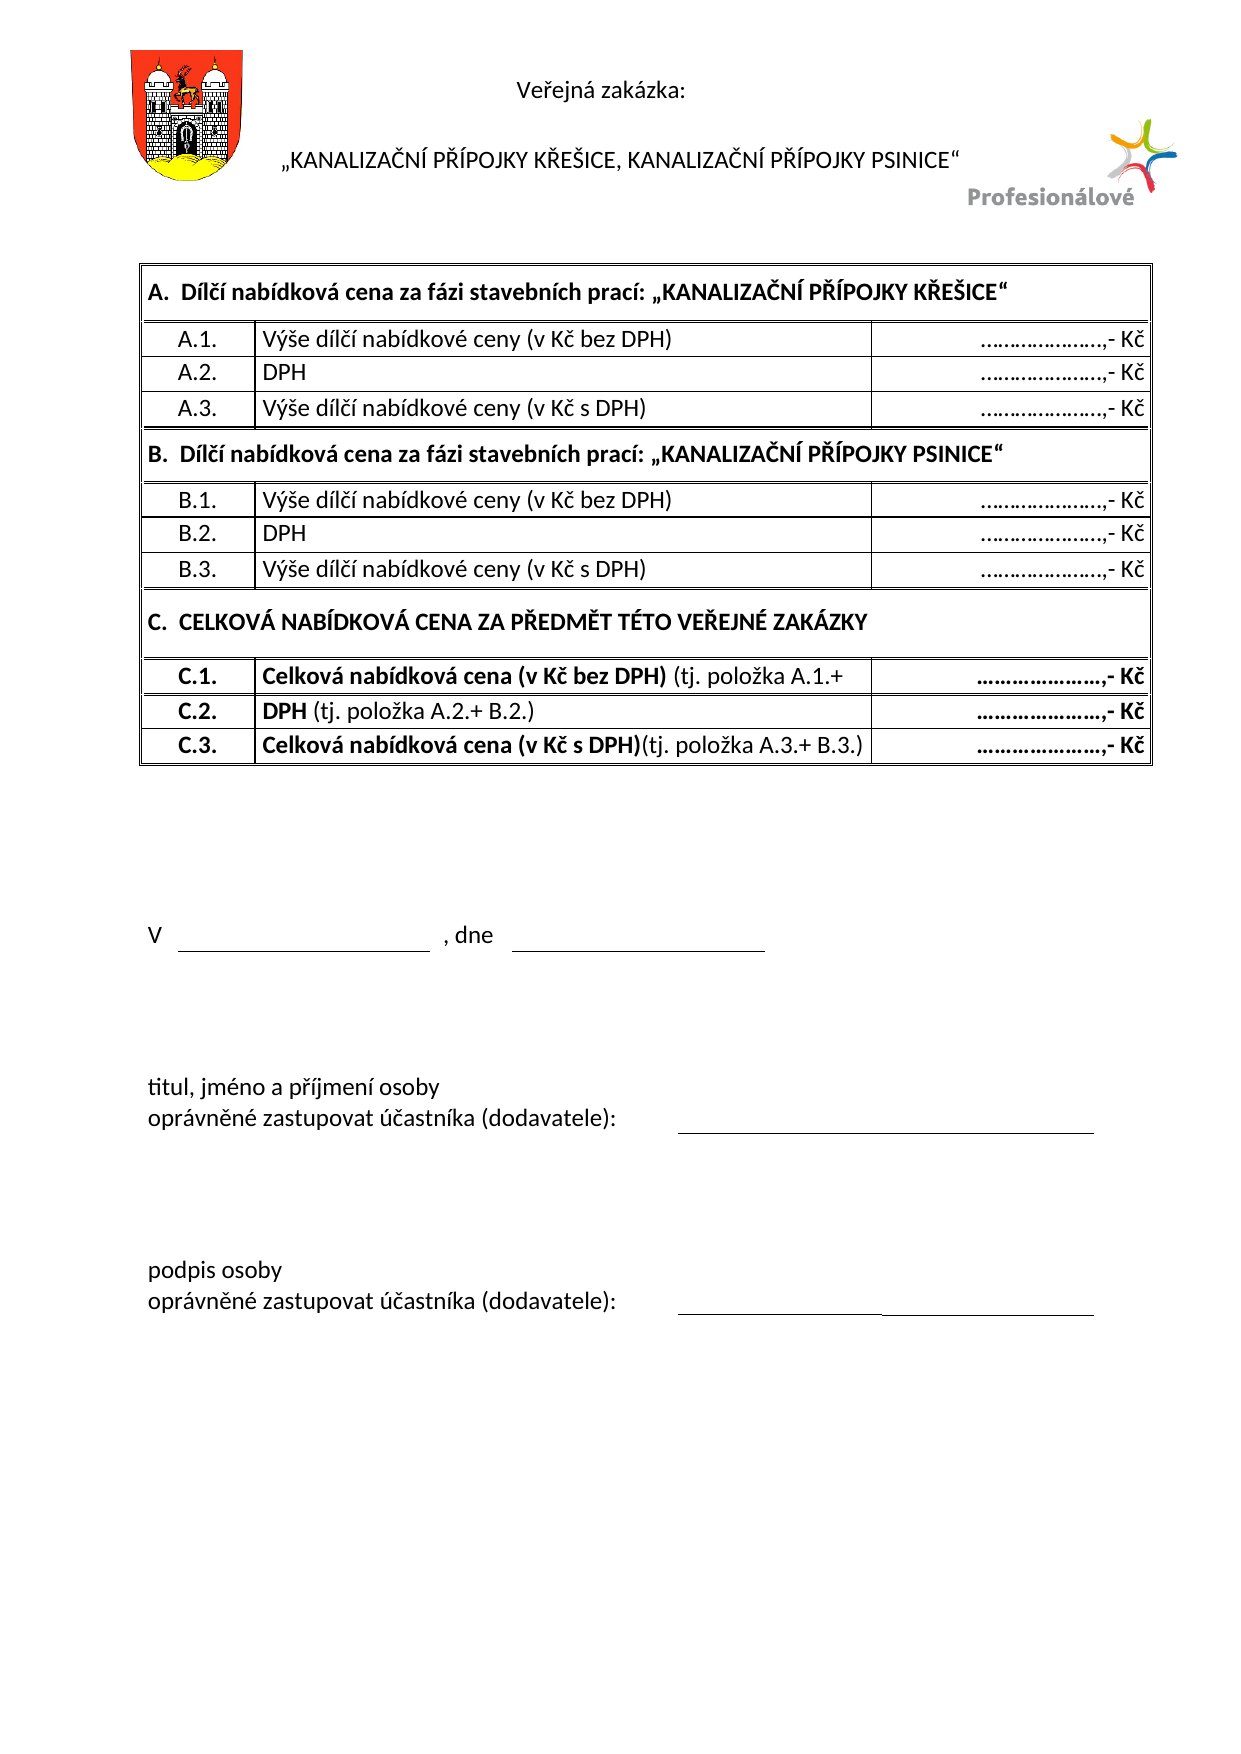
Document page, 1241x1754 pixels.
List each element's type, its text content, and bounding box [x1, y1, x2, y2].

table_cell DPH [256, 518, 871, 552]
table_cell B.2. [142, 518, 254, 552]
table_cell DPH [256, 357, 871, 391]
table_cell B. Dílčí nabídková cena za fázi stavebních prací: „KANALIZAČNÍ PŘÍPOJKY PSINICE“ [142, 426, 1150, 481]
table_cell …………………,- Kč [872, 518, 1150, 552]
table_cell C. Celková nabídková cena za předmět této veřejné zakázky [140, 587, 1152, 657]
table_cell …………………,- Kč [872, 729, 1150, 763]
picture [952, 106, 1189, 224]
text oprávněné zastupovat účastníka (dodavatele): [148, 1285, 1093, 1316]
table_cell Výše dílčí nabídkové ceny (v Kč bez DPH) [256, 323, 871, 356]
table_cell B.1. [140, 481, 254, 516]
table_cell DPH (tj. položka A.2.+ B.2.) [256, 696, 871, 728]
table_cell …………………,- Kč [872, 693, 1150, 728]
text titul, jméno a příjmení osoby [148, 1072, 1093, 1102]
picture [130, 50, 243, 181]
table_cell Celková nabídková cena (v Kč bez DPH) (tj. položka A.1.+ B.1.) [256, 660, 871, 692]
text oprávněné zastupovat účastníka (dodavatele): [148, 1102, 1093, 1133]
table_cell …………………,- Kč [872, 357, 1150, 391]
table_cell …………………,- Kč [872, 481, 1152, 516]
table_cell …………………,- Kč [872, 553, 1150, 587]
table_cell Výše dílčí nabídkové ceny (v Kč s DPH) [256, 392, 871, 426]
text podpis osoby [148, 1255, 1093, 1285]
table_cell …………………,- Kč [872, 657, 1152, 692]
table_cell Výše dílčí nabídkové ceny (v Kč bez DPH) [256, 484, 871, 516]
table_cell Celková nabídková cena (v Kč s DPH)(tj. položka A.3.+ B.3.) [256, 729, 871, 763]
table_cell A.1. [140, 320, 254, 356]
table_cell …………………,- Kč [872, 320, 1152, 356]
table_cell A.2. [142, 357, 254, 391]
table_cell …………………,- Kč [872, 392, 1150, 426]
table_cell C.3. [142, 729, 254, 763]
table_cell A.3. [142, 392, 254, 426]
table_cell Výše dílčí nabídkové ceny (v Kč s DPH) [256, 553, 871, 587]
table_cell C.2. [142, 693, 254, 728]
table_cell B.3. [142, 553, 254, 587]
table_header A. Dílčí nabídková cena za fázi stavebních prací: „KANALIZAČNÍ PŘÍPOJKY KŘEŠICE“ [142, 266, 1150, 320]
table_cell C.1. [140, 657, 254, 692]
text V , dne [148, 919, 1093, 949]
